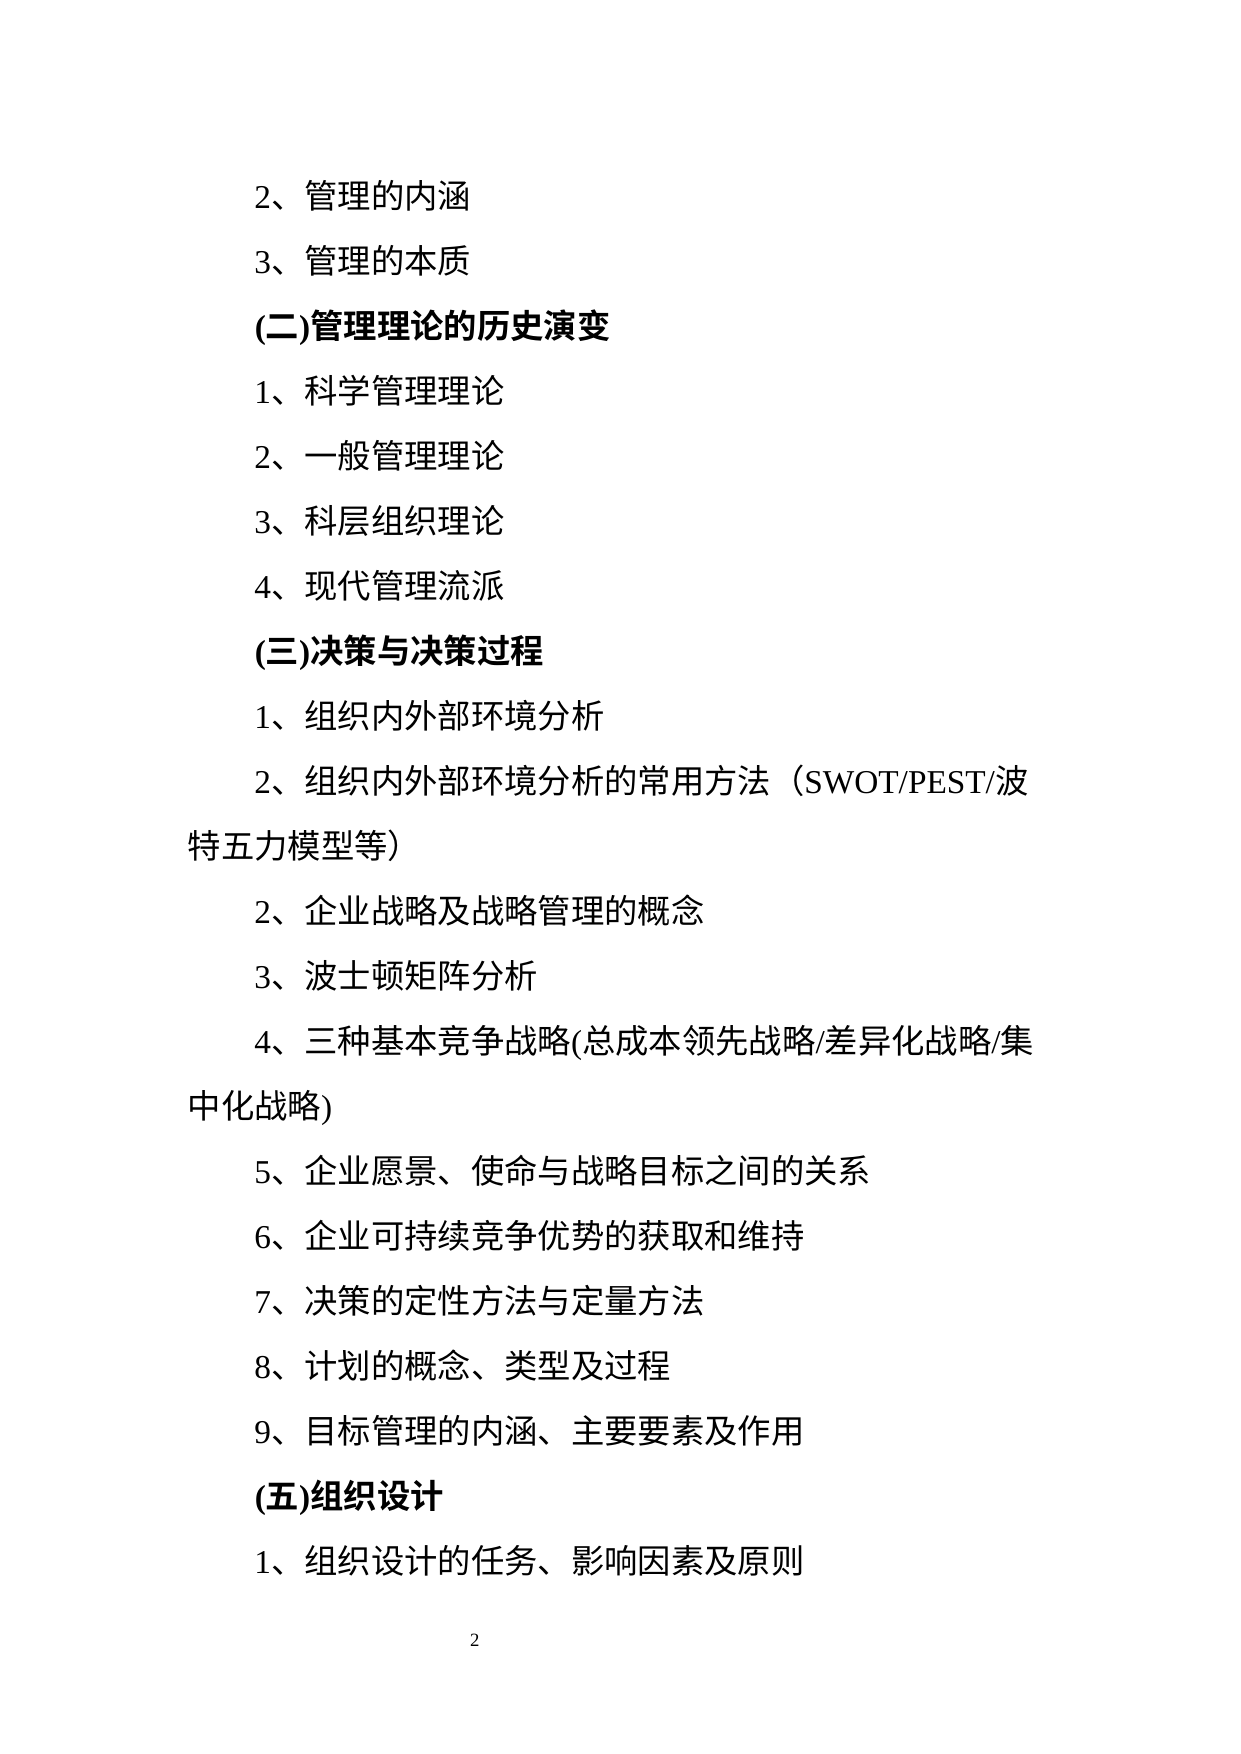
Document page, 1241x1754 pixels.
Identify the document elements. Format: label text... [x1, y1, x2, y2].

text 4、三种基本竞争战略(总成本领先战略/差异化战略/集中化战略) [187, 1007, 1053, 1137]
text 2、一般管理理论 [187, 422, 1053, 487]
text 9、目标管理的内涵、主要要素及作用 [187, 1397, 1053, 1462]
text 4、现代管理流派 [187, 552, 1053, 617]
text 2、管理的内涵 [187, 162, 1053, 227]
text 3、管理的本质 [187, 227, 1053, 292]
text 1、组织设计的任务、影响因素及原则 [187, 1527, 1053, 1592]
text 2、企业战略及战略管理的概念 [187, 877, 1053, 942]
text (五)组织设计 [187, 1462, 1053, 1527]
text 3、波士顿矩阵分析 [187, 942, 1053, 1007]
text 5、企业愿景、使命与战略目标之间的关系 [187, 1137, 1053, 1202]
text 6、企业可持续竞争优势的获取和维持 [187, 1202, 1053, 1267]
text 8、计划的概念、类型及过程 [187, 1332, 1053, 1397]
text (三)决策与决策过程 [187, 617, 1053, 682]
text 2、组织内外部环境分析的常用方法（SWOT/PEST/波特五力模型等） [187, 747, 1053, 877]
text (二)管理理论的历史演变 [187, 292, 1053, 357]
text 3、科层组织理论 [187, 487, 1053, 552]
text 7、决策的定性方法与定量方法 [187, 1267, 1053, 1332]
text 1、科学管理理论 [187, 357, 1053, 422]
text 1、组织内外部环境分析 [187, 682, 1053, 747]
